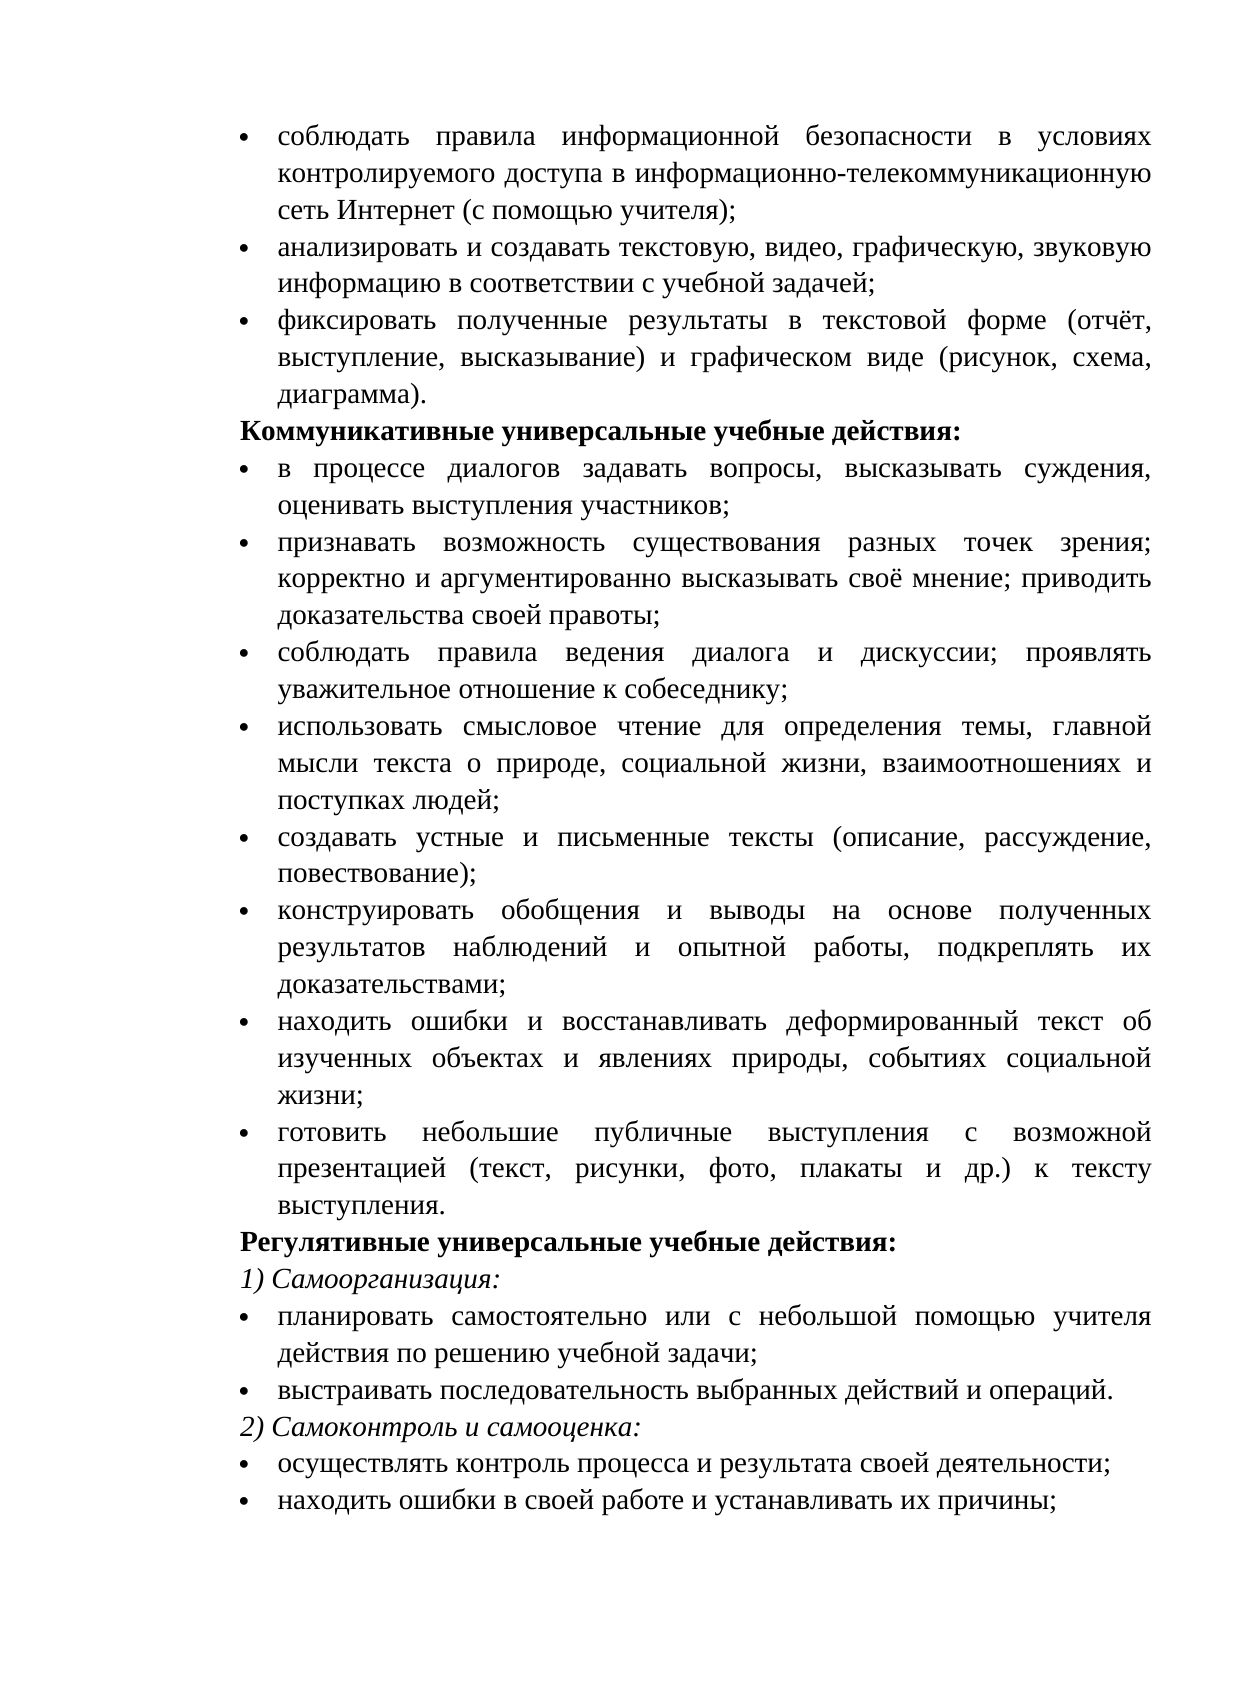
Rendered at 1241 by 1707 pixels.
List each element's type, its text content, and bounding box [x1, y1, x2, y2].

text Регулятивные универсальные учебные действия: [177, 1224, 1152, 1258]
text 1) Самоорганизация: [177, 1261, 1152, 1295]
list соблюдать правила информационной безопасности в условиях контролируемого доступа в информационно-телекоммуникационную сеть Интернет (с помощью учителя); [240, 118, 1152, 225]
list признавать возможность существования разных точек зрения; корректно и аргументированно высказывать своё мнение; приводить доказательства своей правоты; [240, 524, 1152, 631]
list создавать устные и письменные тексты (описание, рассуждение, повествование); [240, 819, 1152, 889]
list соблюдать правила ведения диалога и дискуссии; проявлять уважительное отношение к собеседнику; [240, 634, 1152, 705]
list в процессе диалогов задавать вопросы, высказывать суждения, оценивать выступления участников; [240, 450, 1152, 520]
list находить ошибки в своей работе и устанавливать их причины; [240, 1482, 1152, 1516]
list находить ошибки и восстанавливать деформированный текст об изученных объектах и явлениях природы, событиях социальной жизни; [240, 1003, 1152, 1110]
list готовить небольшие публичные выступления с возможной презентацией (текст, рисунки, фото, плакаты и др.) к тексту выступления. [240, 1114, 1152, 1221]
list конструировать обобщения и выводы на основе полученных результатов наблюдений и опытной работы, подкреплять их доказательствами; [240, 892, 1152, 1000]
list планировать самостоятельно или с небольшой помощью учителя действия по решению учебной задачи; [240, 1298, 1152, 1368]
list анализировать и создавать текстовую, видео, графическую, звуковую информацию в соответствии с учебной задачей; [240, 229, 1152, 299]
text Коммуникативные универсальные учебные действия: [177, 413, 1152, 447]
text 2) Самоконтроль и самооценка: [177, 1409, 1152, 1442]
list использовать смысловое чтение для определения темы, главной мысли текста о природе, социальной жизни, взаимоотношениях и поступках людей; [240, 708, 1152, 815]
list фиксировать полученные результаты в текстовой форме (отчёт, выступление, высказывание) и графическом виде (рисунок, схема, диаграмма). [240, 302, 1152, 410]
list выстраивать последовательность выбранных действий и операций. [240, 1372, 1152, 1405]
list осуществлять контроль процесса и результата своей деятельности; [240, 1446, 1152, 1479]
